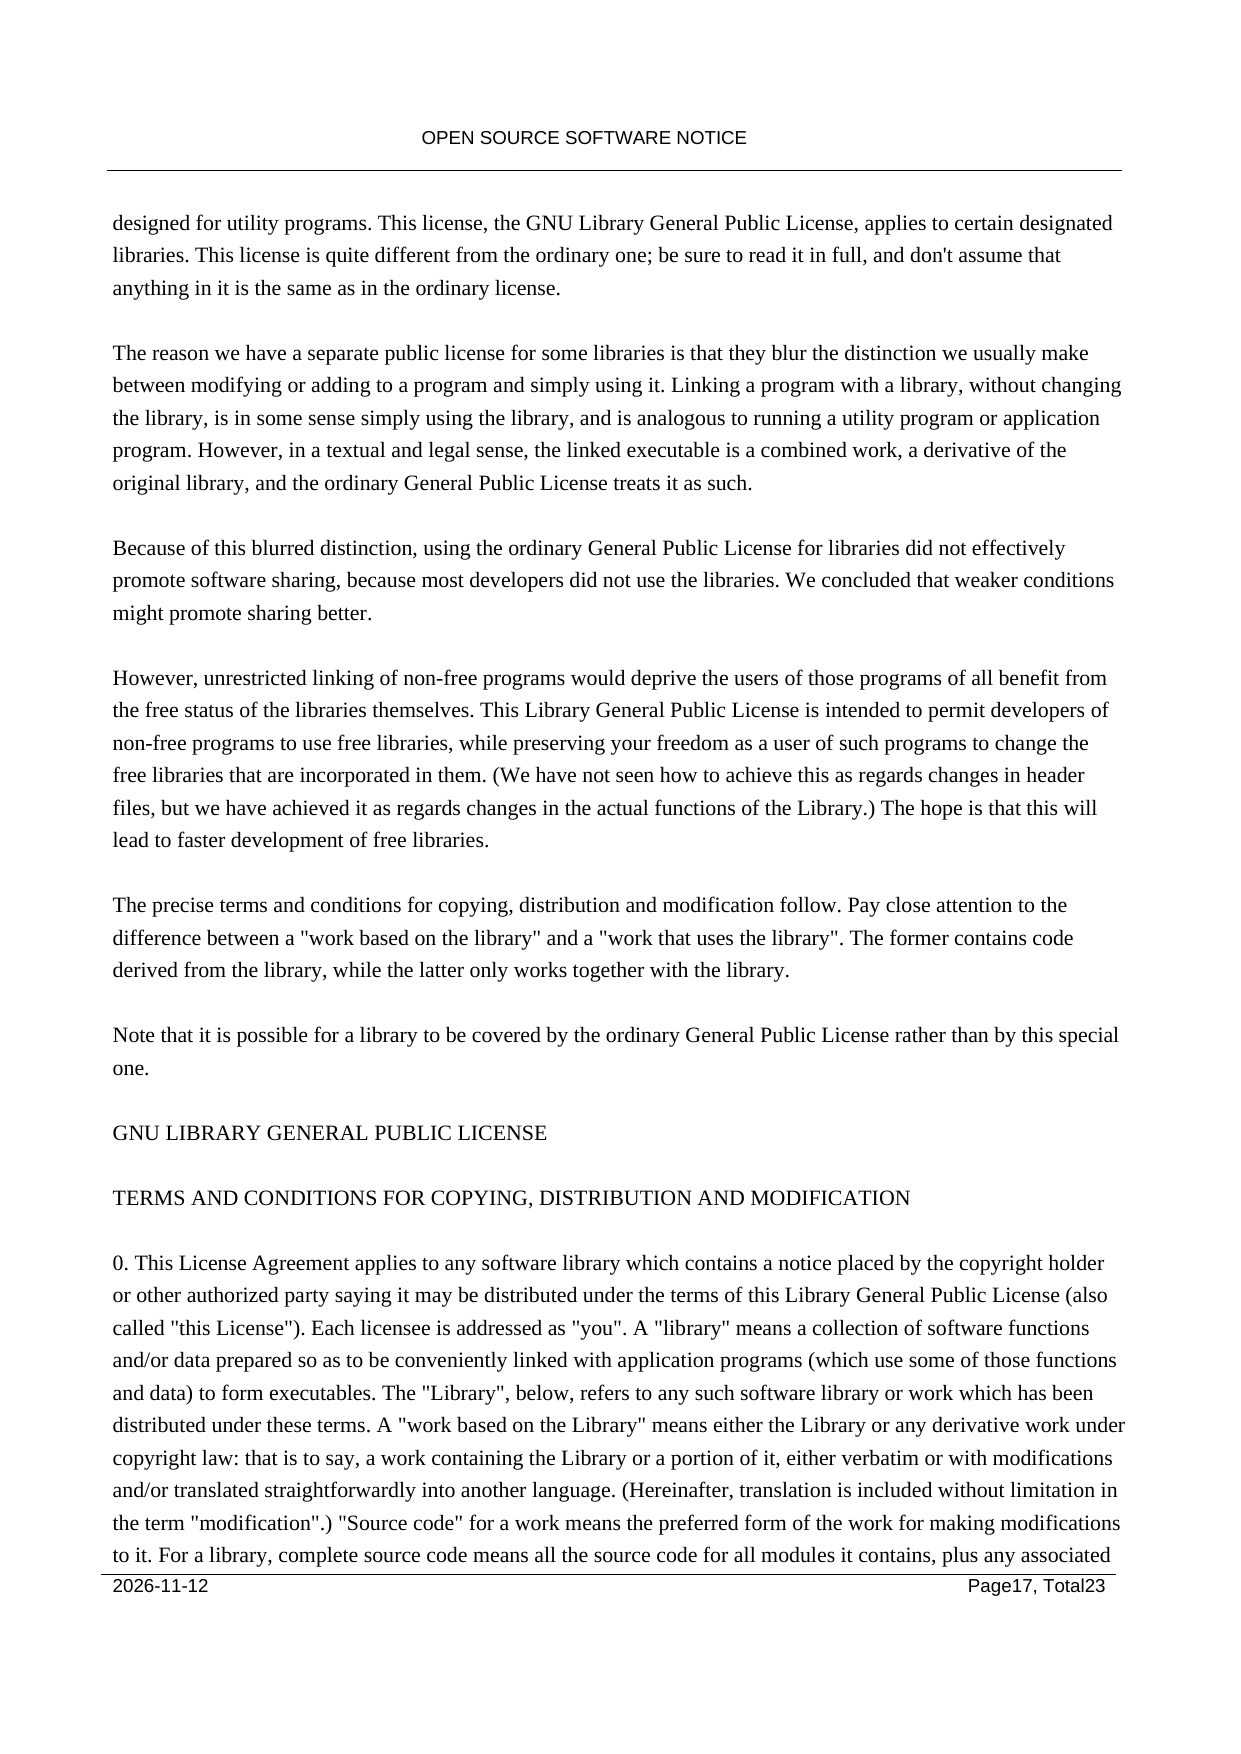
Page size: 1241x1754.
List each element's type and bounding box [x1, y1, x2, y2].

text [112, 206, 1128, 1571]
